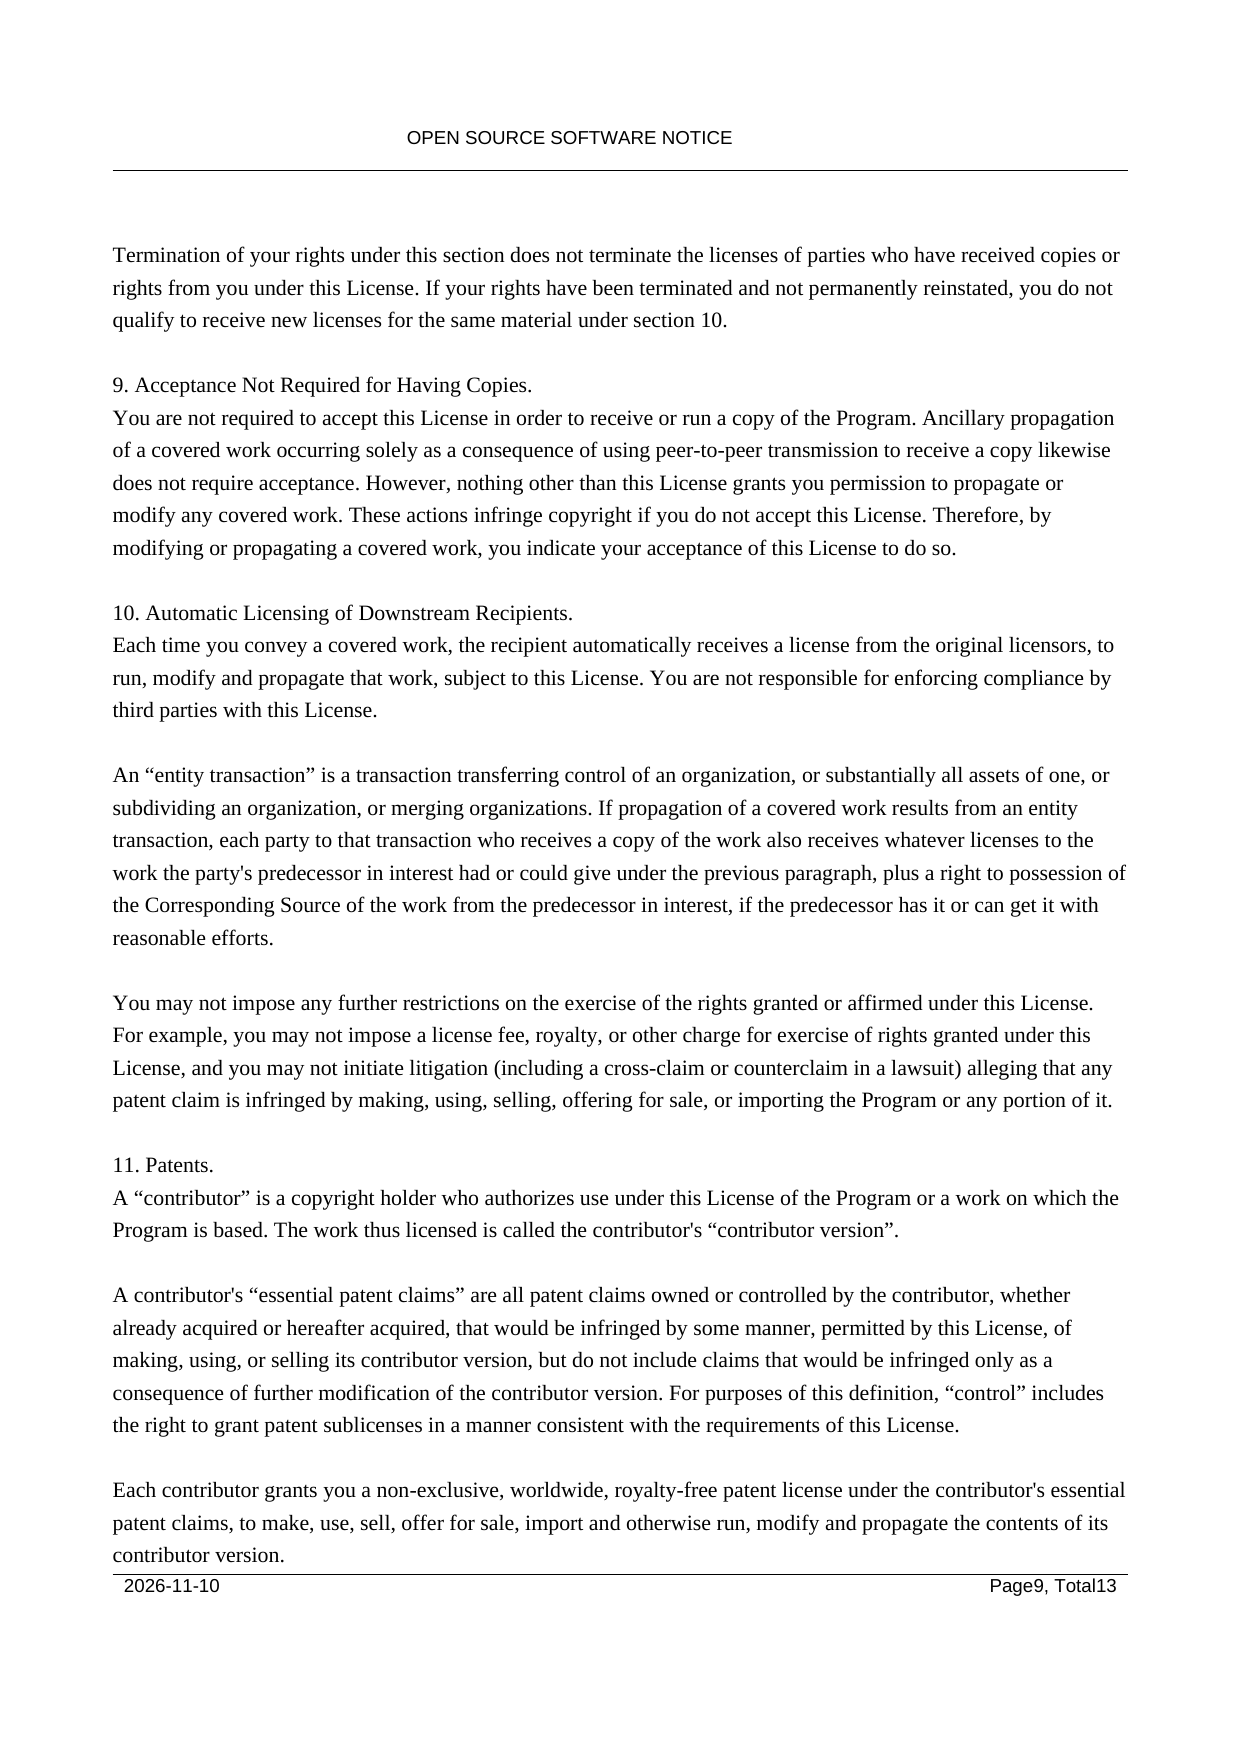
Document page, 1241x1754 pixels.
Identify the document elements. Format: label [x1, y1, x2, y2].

text [112, 206, 1128, 1571]
